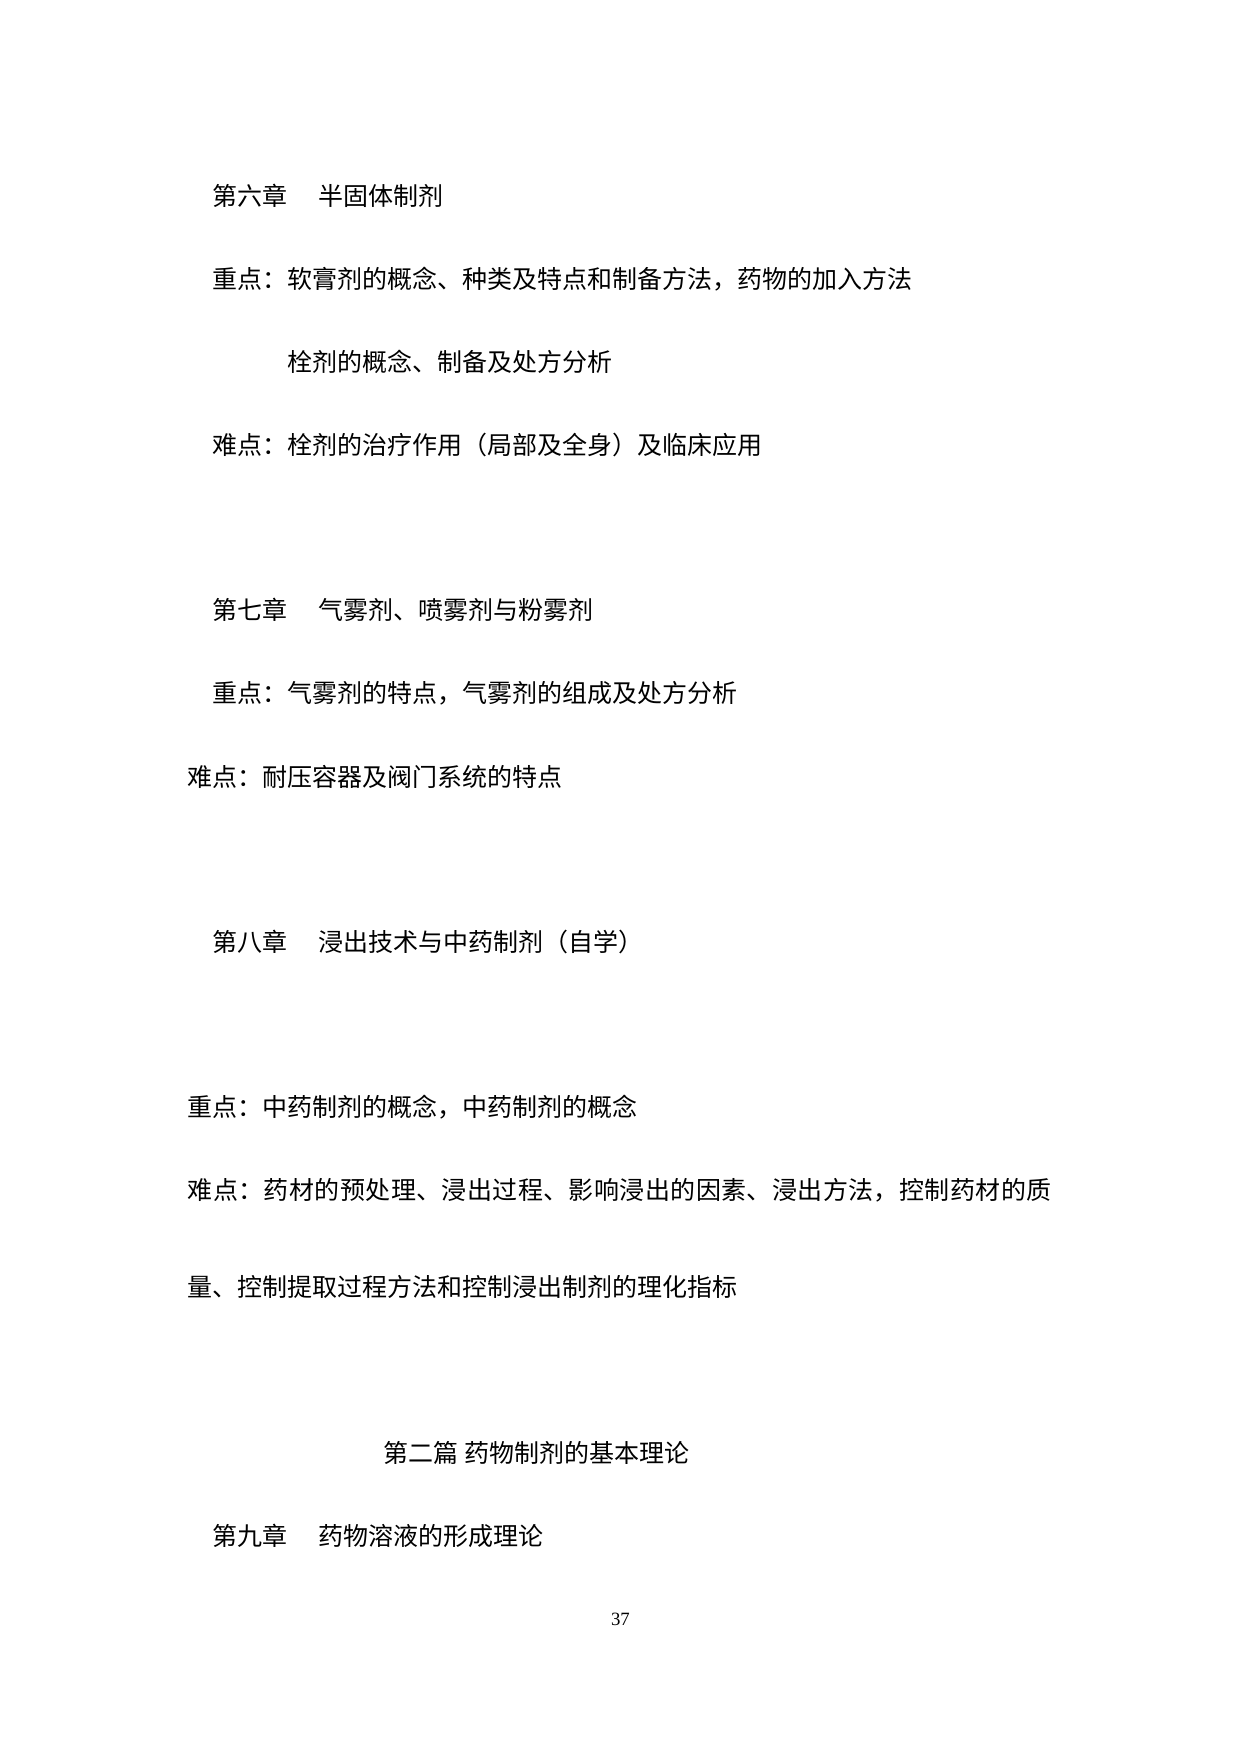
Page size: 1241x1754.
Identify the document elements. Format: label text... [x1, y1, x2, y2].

text 第二篇 药物制剂的基本理论 [383, 1419, 1053, 1484]
list 气雾剂、喷雾剂与粉雾剂 [213, 576, 1053, 641]
list 药物溶液的形成理论 [213, 1502, 1053, 1567]
list 浸出技术与中药制剂（自学） [213, 908, 1053, 973]
text 栓剂的概念、制备及处方分析 [187, 328, 1053, 393]
text 重点：气雾剂的特点，气雾剂的组成及处方分析 [213, 659, 1053, 724]
text 难点：药材的预处理、浸出过程、影响浸出的因素、浸出方法，控制药材的质量、控制提取过程方法和控制浸出制剂的理化指标 [187, 1156, 1053, 1318]
text 重点：软膏剂的概念、种类及特点和制备方法，药物的加入方法 [213, 245, 1053, 310]
text 难点：耐压容器及阀门系统的特点 [187, 743, 1053, 808]
list 半固体制剂 [213, 162, 1053, 227]
text 难点：栓剂的治疗作用（局部及全身）及临床应用 [213, 411, 1053, 476]
text 重点：中药制剂的概念，中药制剂的概念 [187, 1073, 1053, 1138]
